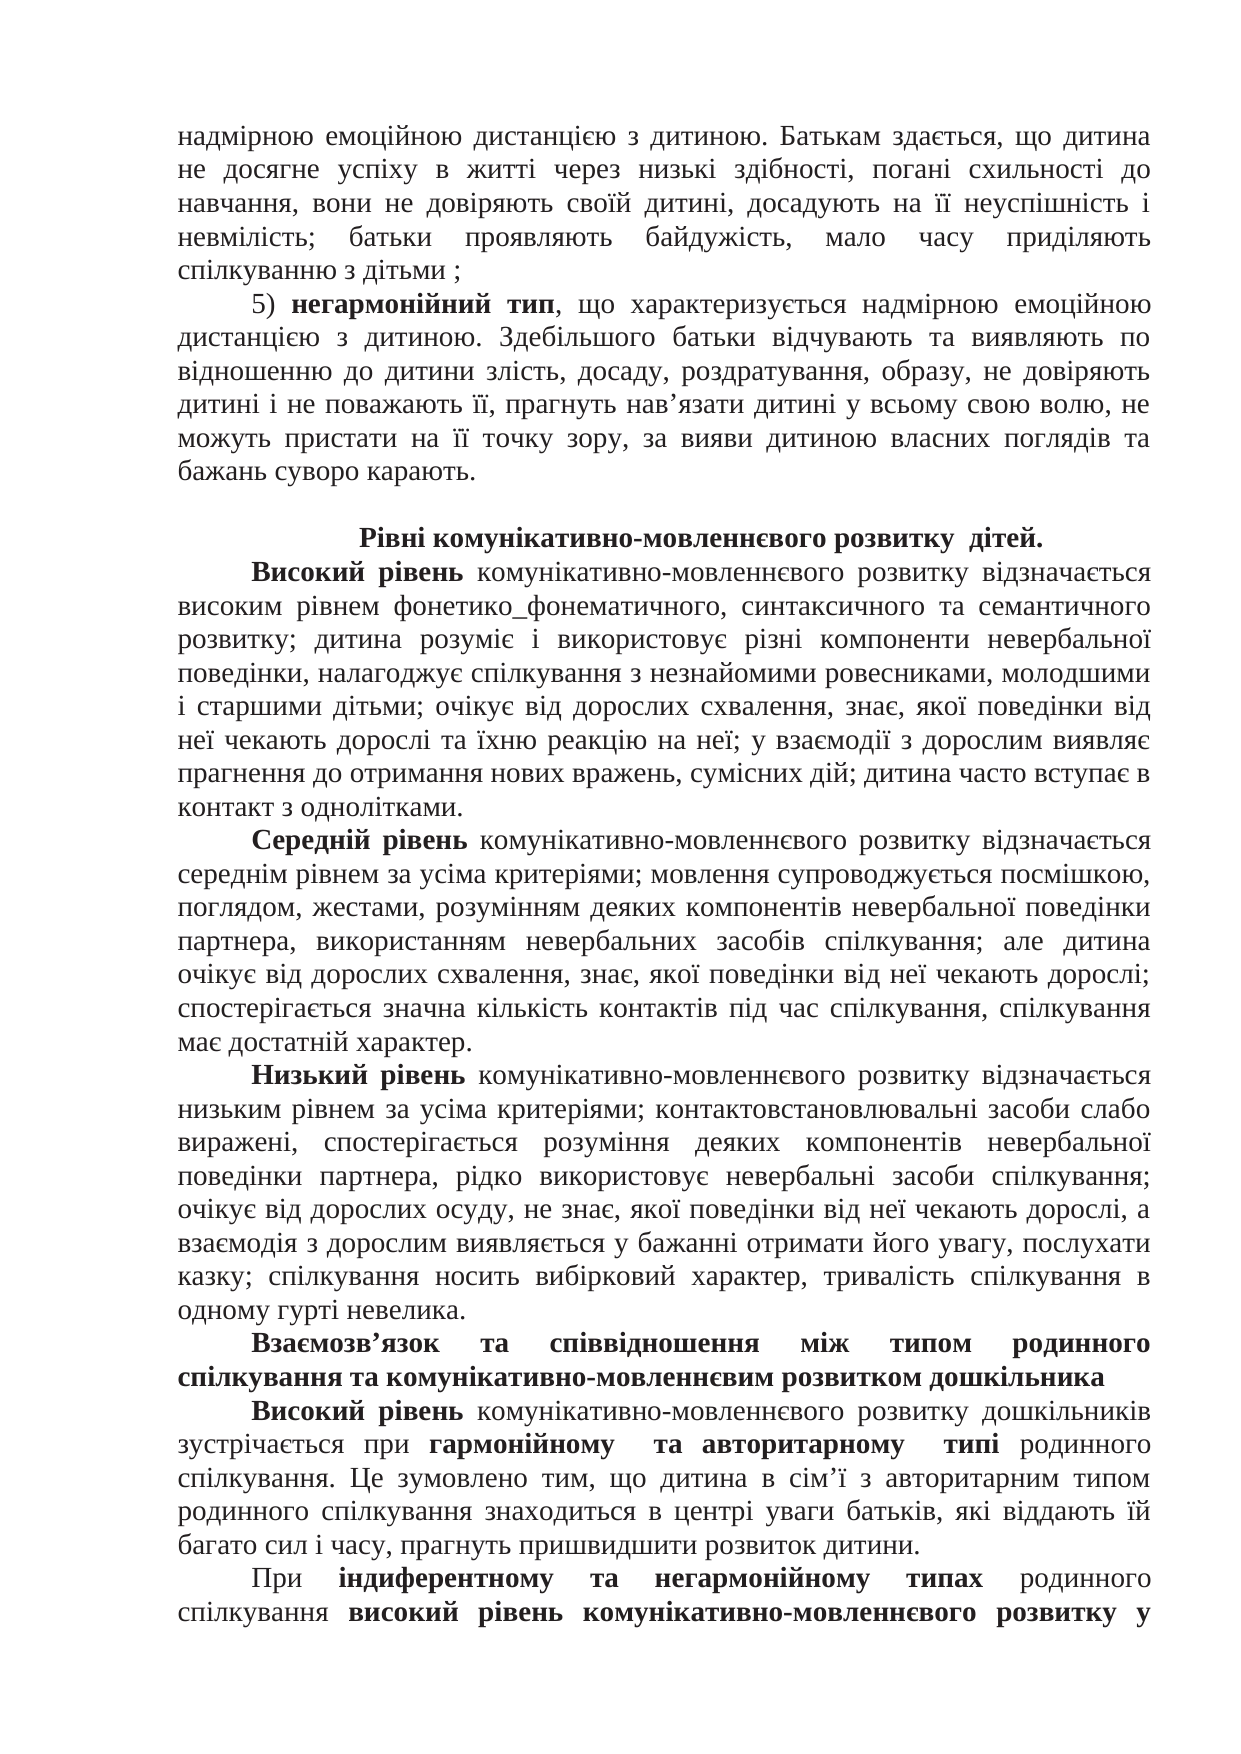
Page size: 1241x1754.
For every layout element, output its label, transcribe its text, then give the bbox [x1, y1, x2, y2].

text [177, 1560, 1152, 1627]
text Високий рівень комунікативно-мовленнєвого розвитку відзначається високим рівнем фонетико_фонематичного, синтаксичного та семантичного розвитку; дитина розуміє і використовує різні компоненти невербальної поведінки, налагоджує спілкування з незнайомими ровесниками, молодшими і старшими дітьми; очікує від дорослих схвалення, знає, якої поведінки від неї чекають дорослі та їхню реакцію на неї; у взаємодії з дорослим виявляє прагнення до отримання нових вражень, сумісних дій; дитина часто вступає в контакт з однолітками. [177, 554, 1152, 822]
text Високий рівень комунікативно-мовленнєвого розвитку дошкільників зустрічається при гармонійному та авторитарному типі родинного спілкування. Це зумовлено тим, що дитина в сім’ї з авторитарним типом родинного спілкування знаходиться в центрі уваги батьків, які віддають їй багато сил і часу, прагнуть пришвидшити розвиток дитини. [177, 1393, 1152, 1560]
text Низький рівень комунікативно-мовленнєвого розвитку відзначається низьким рівнем за усіма критеріями; контактовстановлювальні засоби слабо виражені, спостерігається розуміння деяких компонентів невербальної поведінки партнера, рідко використовує невербальні засоби спілкування; очікує від дорослих осуду, не знає, якої поведінки від неї чекають дорослі, а взаємодія з дорослим виявляється у бажанні отримати його увагу, послухати казку; спілкування носить вибірковий характер, тривалість спілкування в одному гурті невелика. [177, 1057, 1152, 1326]
text Середній рівень комунікативно-мовленнєвого розвитку відзначається середнім рівнем за усіма критеріями; мовлення супроводжується посмішкою, поглядом, жестами, розумінням деяких компонентів невербальної поведінки партнера, використанням невербальних засобів спілкування; але дитина очікує від дорослих схвалення, знає, якої поведінки від неї чекають дорослі; спостерігається значна кількість контактів під час спілкування, спілкування має достатній характер. [177, 822, 1152, 1057]
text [177, 118, 1152, 286]
text Взаємозв’язок та співвідношення між типом родинного спілкування та комунікативно-мовленнєвим розвитком дошкільника [177, 1326, 1152, 1393]
text Рівні комунікативно-мовленнєвого розвитку дітей. [177, 521, 1152, 554]
text 5) негармонійний тип, що характеризується надмірною емоційною дистанцією з дитиною. Здебільшого батьки відчувають та виявляють по відношенню до дитини злість, досаду, роздратування, образу, не довіряють дитині і не поважають її, прагнуть нав’язати дитині у всьому свою волю, не можуть пристати на її точку зору, за вияви дитиною власних поглядів та бажань суворо карають. [177, 286, 1152, 487]
